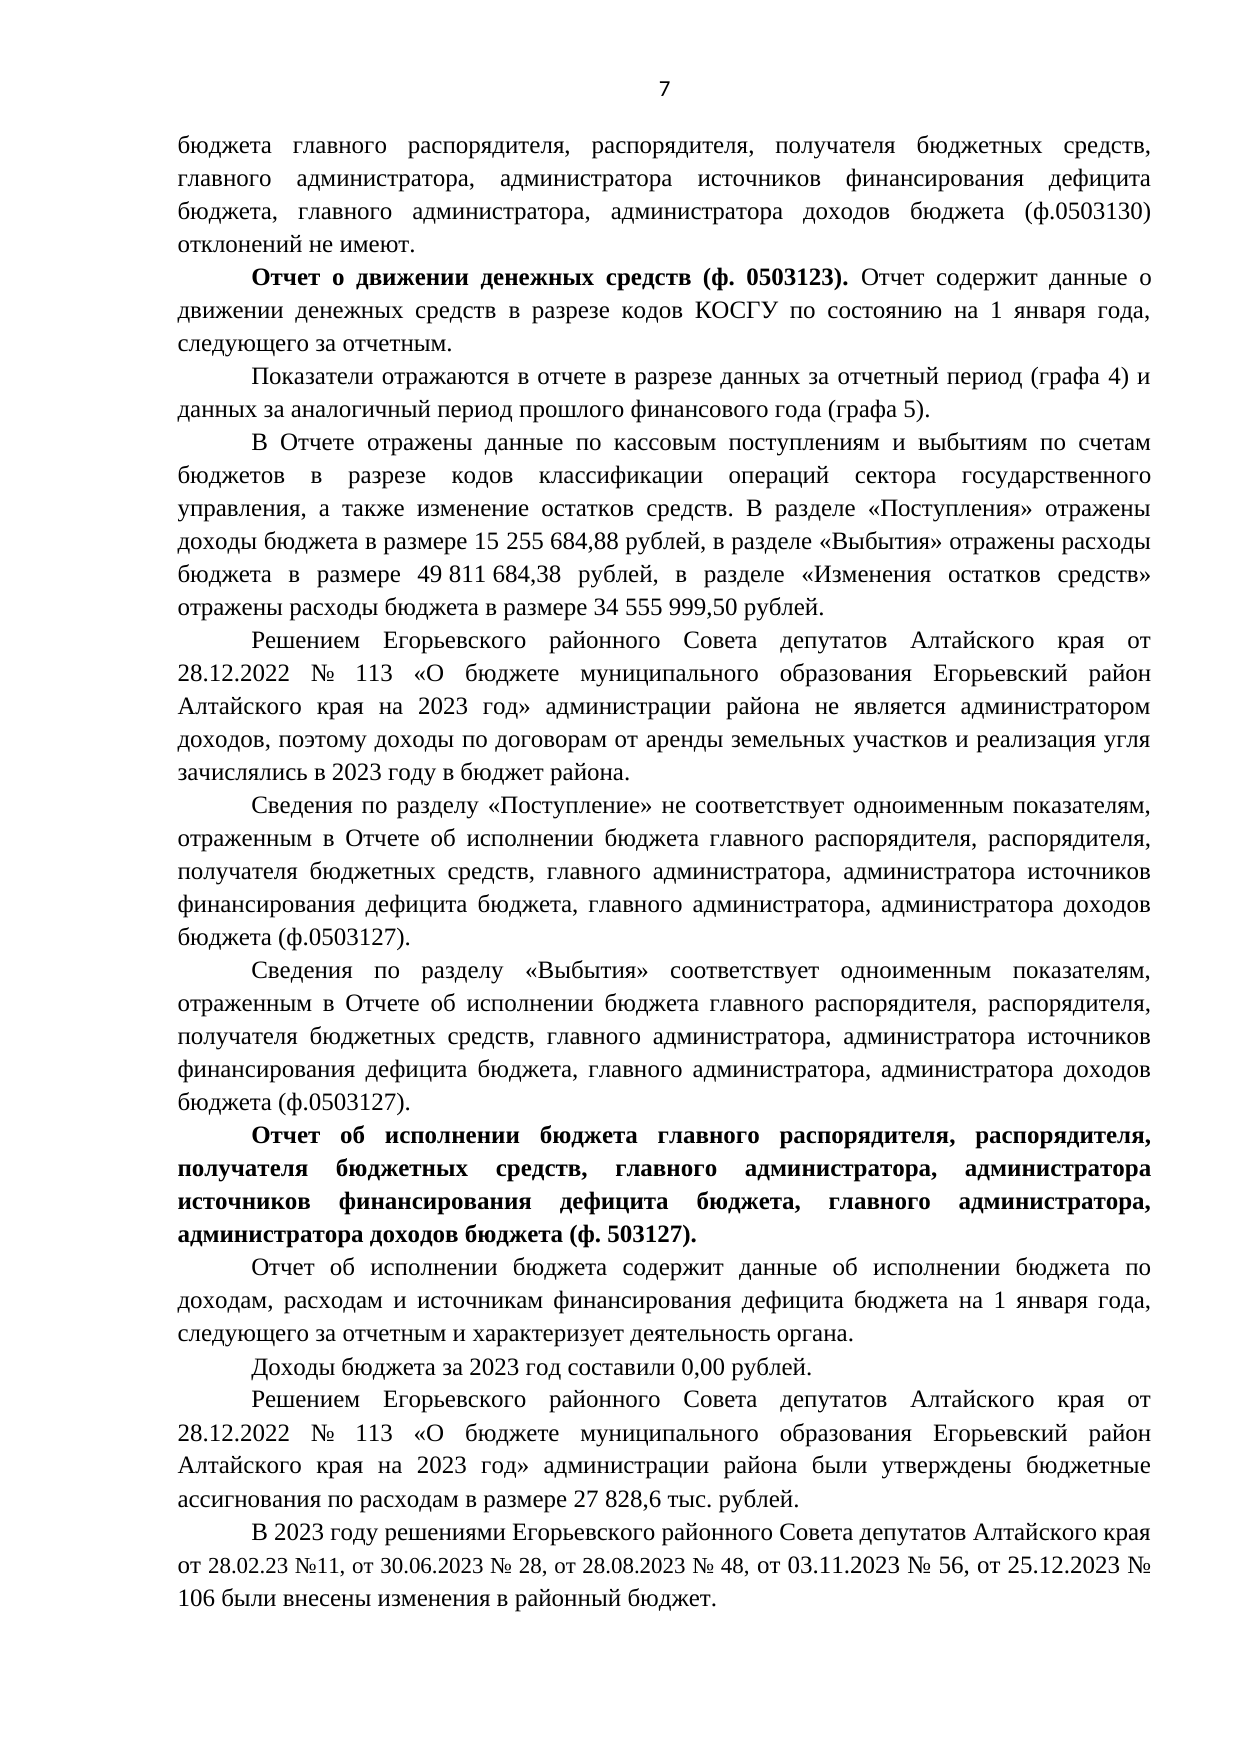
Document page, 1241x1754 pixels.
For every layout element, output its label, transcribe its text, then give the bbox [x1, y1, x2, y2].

text Сведения по разделу «Поступление» не соответствует одноименным показателям, отраженным в Отчете об исполнении бюджета главного распорядителя, распорядителя, получателя бюджетных средств, главного администратора, администратора источников финансирования дефицита бюджета, главного администратора, администратора доходов бюджета (ф.0503127). [177, 790, 1152, 951]
text Сведения по разделу «Выбытия» соответствует одноименным показателям, отраженным в Отчете об исполнении бюджета главного распорядителя, распорядителя, получателя бюджетных средств, главного администратора, администратора источников финансирования дефицита бюджета, главного администратора, администратора доходов бюджета (ф.0503127). [177, 955, 1152, 1116]
text Отчет об исполнении бюджета главного распорядителя, распорядителя, получателя бюджетных средств, главного администратора, администратора источников финансирования дефицита бюджета, главного администратора, администратора доходов бюджета (ф. 503127). [177, 1120, 1152, 1248]
text Показатели отражаются в отчете в разрезе данных за отчетный период (графа 4) и данных за аналогичный период прошлого финансового года (графа 5). [177, 361, 1152, 423]
text Решением Егорьевского районного Совета депутатов Алтайского края от 28.12.2022 № 113 «О бюджете муниципального образования Егорьевский район Алтайского края на 2023 год» администрации района не является администратором доходов, поэтому доходы по договорам от аренды земельных участков и реализация угля зачислялись в 2023 году в бюджет района. [177, 625, 1152, 786]
text Решением Егорьевского районного Совета депутатов Алтайского края от 28.12.2022 № 113 «О бюджете муниципального образования Егорьевский район Алтайского края на 2023 год» администрации района были утверждены бюджетные ассигнования по расходам в размере 27 828,6 тыс. рублей. [177, 1384, 1152, 1512]
text В 2023 году решениями Егорьевского районного Совета депутатов Алтайского края от 28.02.23 №11, от 30.06.2023 № 28, от 28.08.2023 № 48, от 03.11.2023 № 56, от 25.12.2023 № 106 были внесены изменения в районный бюджет. [177, 1517, 1152, 1611]
text Отчет о движении денежных средств (ф. 0503123). Отчет содержит данные о движении денежных средств в разрезе кодов КОСГУ по состоянию на 1 января года, следующего за отчетным. [177, 262, 1152, 357]
text Доходы бюджета за 2023 год составили 0,00 рублей. [177, 1352, 1152, 1380]
text Отчет об исполнении бюджета содержит данные об исполнении бюджета по доходам, расходам и источникам финансирования дефицита бюджета на 1 января года, следующего за отчетным и характеризует деятельность органа. [177, 1252, 1152, 1347]
text В Отчете отражены данные по кассовым поступлениям и выбытиям по счетам бюджетов в разрезе кодов классификации операций сектора государственного управления, а также изменение остатков средств. В разделе «Поступления» отражены доходы бюджета в размере 15 255 684,88 рублей, в разделе «Выбытия» отражены расходы бюджета в размере 49 811 684,38 рублей, в разделе «Изменения остатков средств» отражены расходы бюджета в размере 34 555 999,50 рублей. [177, 427, 1152, 621]
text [177, 130, 1152, 258]
